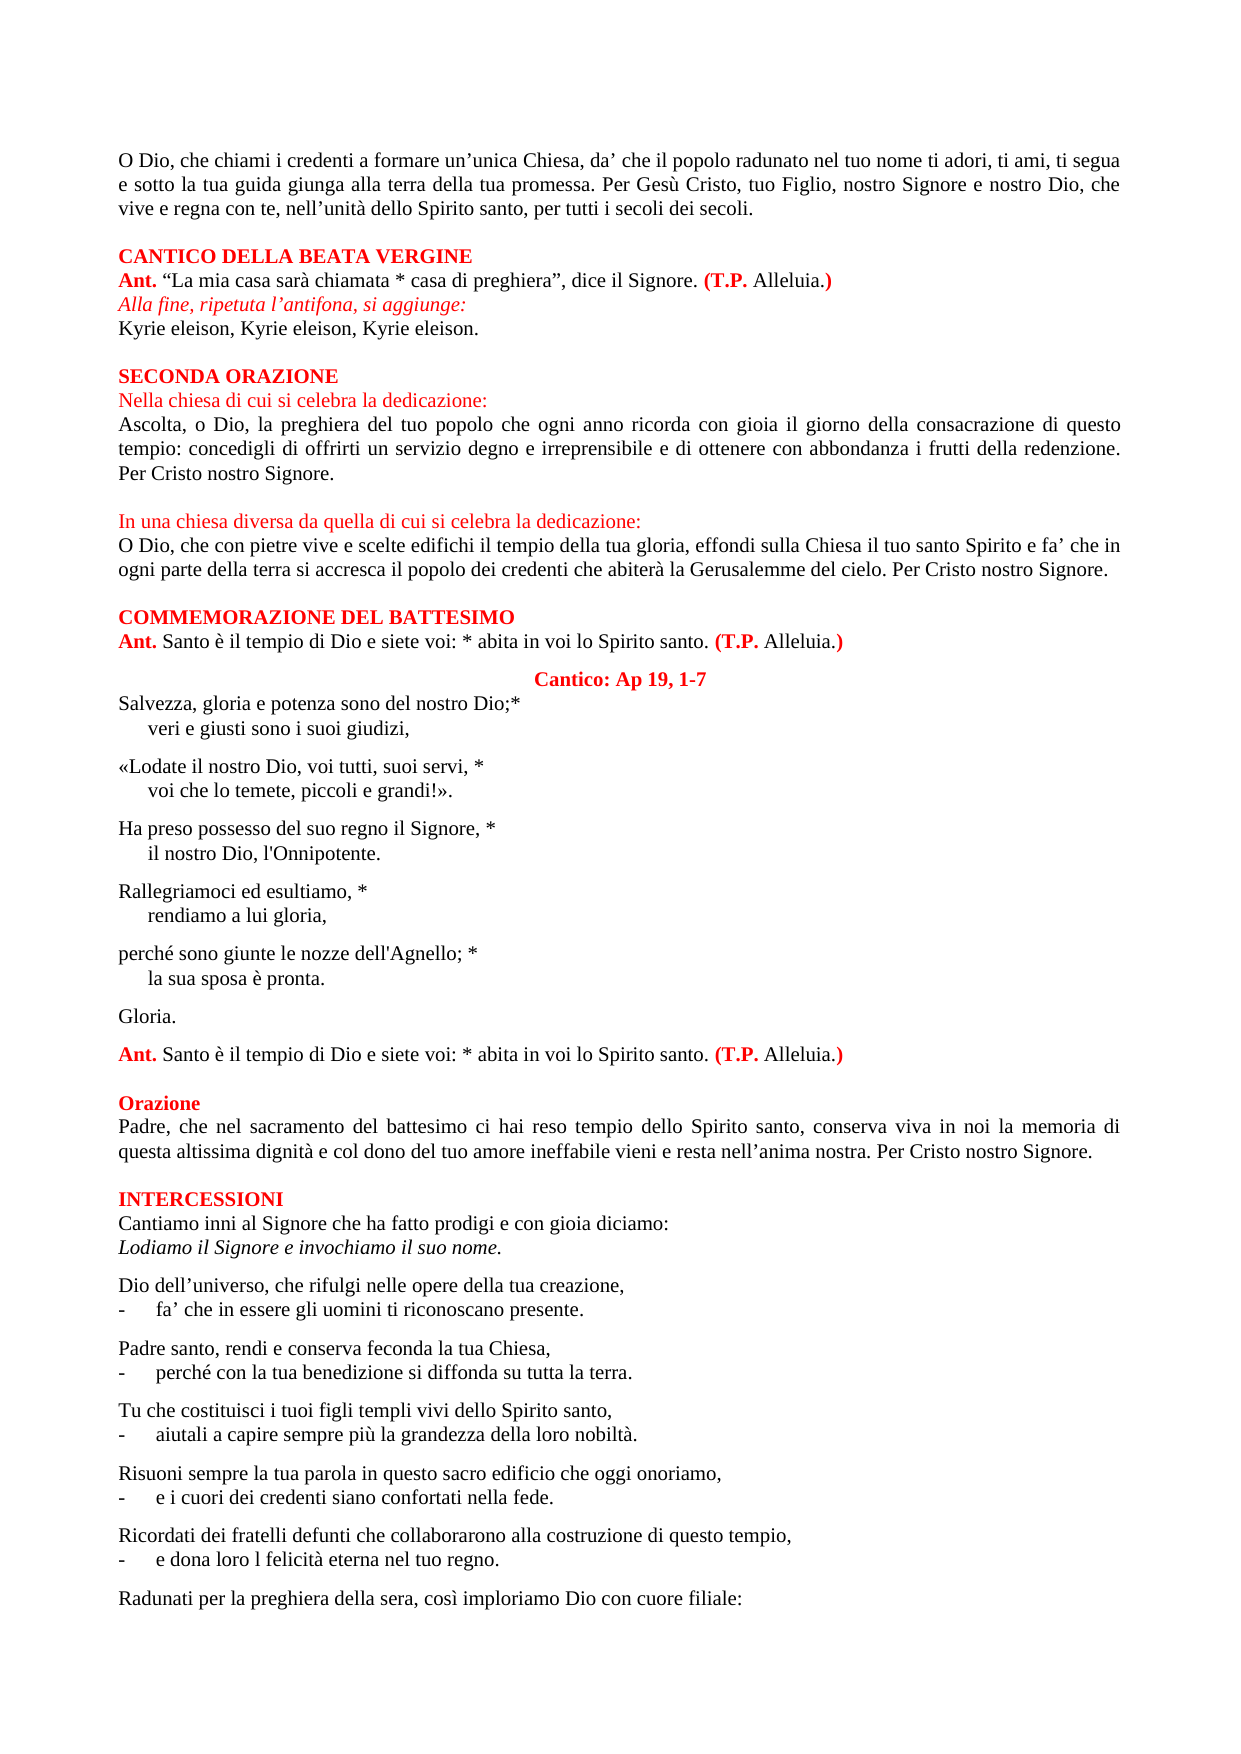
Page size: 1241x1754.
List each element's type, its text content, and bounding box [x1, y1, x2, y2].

text Salvezza, gloria e potenza sono del nostro Dio;* [118, 691, 1122, 715]
text Ant. “La mia casa sarà chiamata * casa di preghiera”, dice il Signore. (T.P. Alleluia.) [118, 268, 1122, 292]
text voi che lo temete, piccoli e grandi!». [118, 778, 1122, 802]
text COMMEMORAZIONE DEL BATTESIMO [118, 605, 1122, 629]
text SECONDA ORAZIONE [118, 364, 1122, 388]
text Ricordati dei fratelli defunti che collaborarono alla costruzione di questo tempio, [118, 1523, 1122, 1547]
text rendiamo a lui gloria, [118, 903, 1122, 927]
text Rallegriamoci ed esultiamo, * [118, 879, 1122, 903]
text Dio dell’universo, che rifulgi nelle opere della tua creazione, [118, 1273, 1122, 1297]
text Ant. Santo è il tempio di Dio e siete voi: * abita in voi lo Spirito santo. (T.P. Alleluia.) [118, 1042, 1122, 1066]
text Ascolta, o Dio, la preghiera del tuo popolo che ogni anno ricorda con gioia il giorno della consacrazione di questo tempio: concedigli di offrirti un servizio degno e irreprensibile e di ottenere con abbondanza i frutti della redenzione. Per Cristo nostro Signore. [118, 412, 1122, 484]
text Cantico: Ap 19, 1-7 [118, 667, 1122, 691]
list fa’ che in essere gli uomini ti riconoscano presente. [118, 1297, 1122, 1321]
text Gloria. [118, 1004, 1122, 1028]
text INTERCESSIONI [118, 1187, 1122, 1211]
text Cantiamo inni al Signore che ha fatto prodigi e con gioia diciamo: [118, 1211, 1122, 1235]
text Ha preso possesso del suo regno il Signore, * [118, 816, 1122, 840]
text veri e giusti sono i suoi giudizi, [118, 715, 1122, 739]
list aiutali a capire sempre più la grandezza della loro nobiltà. [118, 1422, 1122, 1446]
text Lodiamo il Signore e invochiamo il suo nome. [118, 1235, 1122, 1259]
list perché con la tua benedizione si diffonda su tutta la terra. [118, 1360, 1122, 1384]
text perché sono giunte le nozze dell'Agnello; * [118, 927, 1122, 965]
text Risuoni sempre la tua parola in questo sacro edificio che oggi onoriamo, [118, 1461, 1122, 1485]
text il nostro Dio, l'Onnipotente. [118, 840, 1122, 864]
text Radunati per la preghiera della sera, così imploriamo Dio con cuore filiale: [118, 1586, 1122, 1610]
text «Lodate il nostro Dio, voi tutti, suoi servi, * [118, 754, 1122, 778]
text O Dio, che chiami i credenti a formare un’unica Chiesa, da’ che il popolo radunato nel tuo nome ti adori, ti ami, ti segua e sotto la tua guida giunga alla terra della tua promessa. Per Gesù Cristo, tuo Figlio, nostro Signore e nostro Dio, che vive e regna con te, nell’unità dello Spirito santo, per tutti i secoli dei secoli. [118, 148, 1122, 220]
text Alla fine, ripetuta l’antifona, si aggiunge: [118, 292, 1122, 316]
text In una chiesa diversa da quella di cui si celebra la dedicazione: [118, 508, 1122, 533]
text O Dio, che con pietre vive e scelte edifichi il tempio della tua gloria, effondi sulla Chiesa il tuo santo Spirito e fa’ che in ogni parte della terra si accresca il popolo dei credenti che abiterà la Gerusalemme del cielo. Per Cristo nostro Signore. [118, 533, 1122, 581]
text Nella chiesa di cui si celebra la dedicazione: [118, 388, 1122, 412]
text Padre santo, rendi e conserva feconda la tua Chiesa, [118, 1336, 1122, 1360]
text la sua sposa è pronta. [118, 965, 1122, 989]
text Kyrie eleison, Kyrie eleison, Kyrie eleison. [118, 316, 1122, 340]
list e dona loro l felicità eterna nel tuo regno. [118, 1547, 1122, 1571]
text CANTICO DELLA BEATA VERGINE [118, 244, 1122, 268]
text Ant. Santo è il tempio di Dio e siete voi: * abita in voi lo Spirito santo. (T.P. Alleluia.) [118, 629, 1122, 653]
list e i cuori dei credenti siano confortati nella fede. [118, 1485, 1122, 1509]
text Tu che costituisci i tuoi figli templi vivi dello Spirito santo, [118, 1398, 1122, 1422]
text Orazione [118, 1090, 1122, 1114]
text Padre, che nel sacramento del battesimo ci hai reso tempio dello Spirito santo, conserva viva in noi la memoria di questa altissima dignità e col dono del tuo amore ineffabile vieni e resta nell’anima nostra. Per Cristo nostro Signore. [118, 1114, 1122, 1163]
